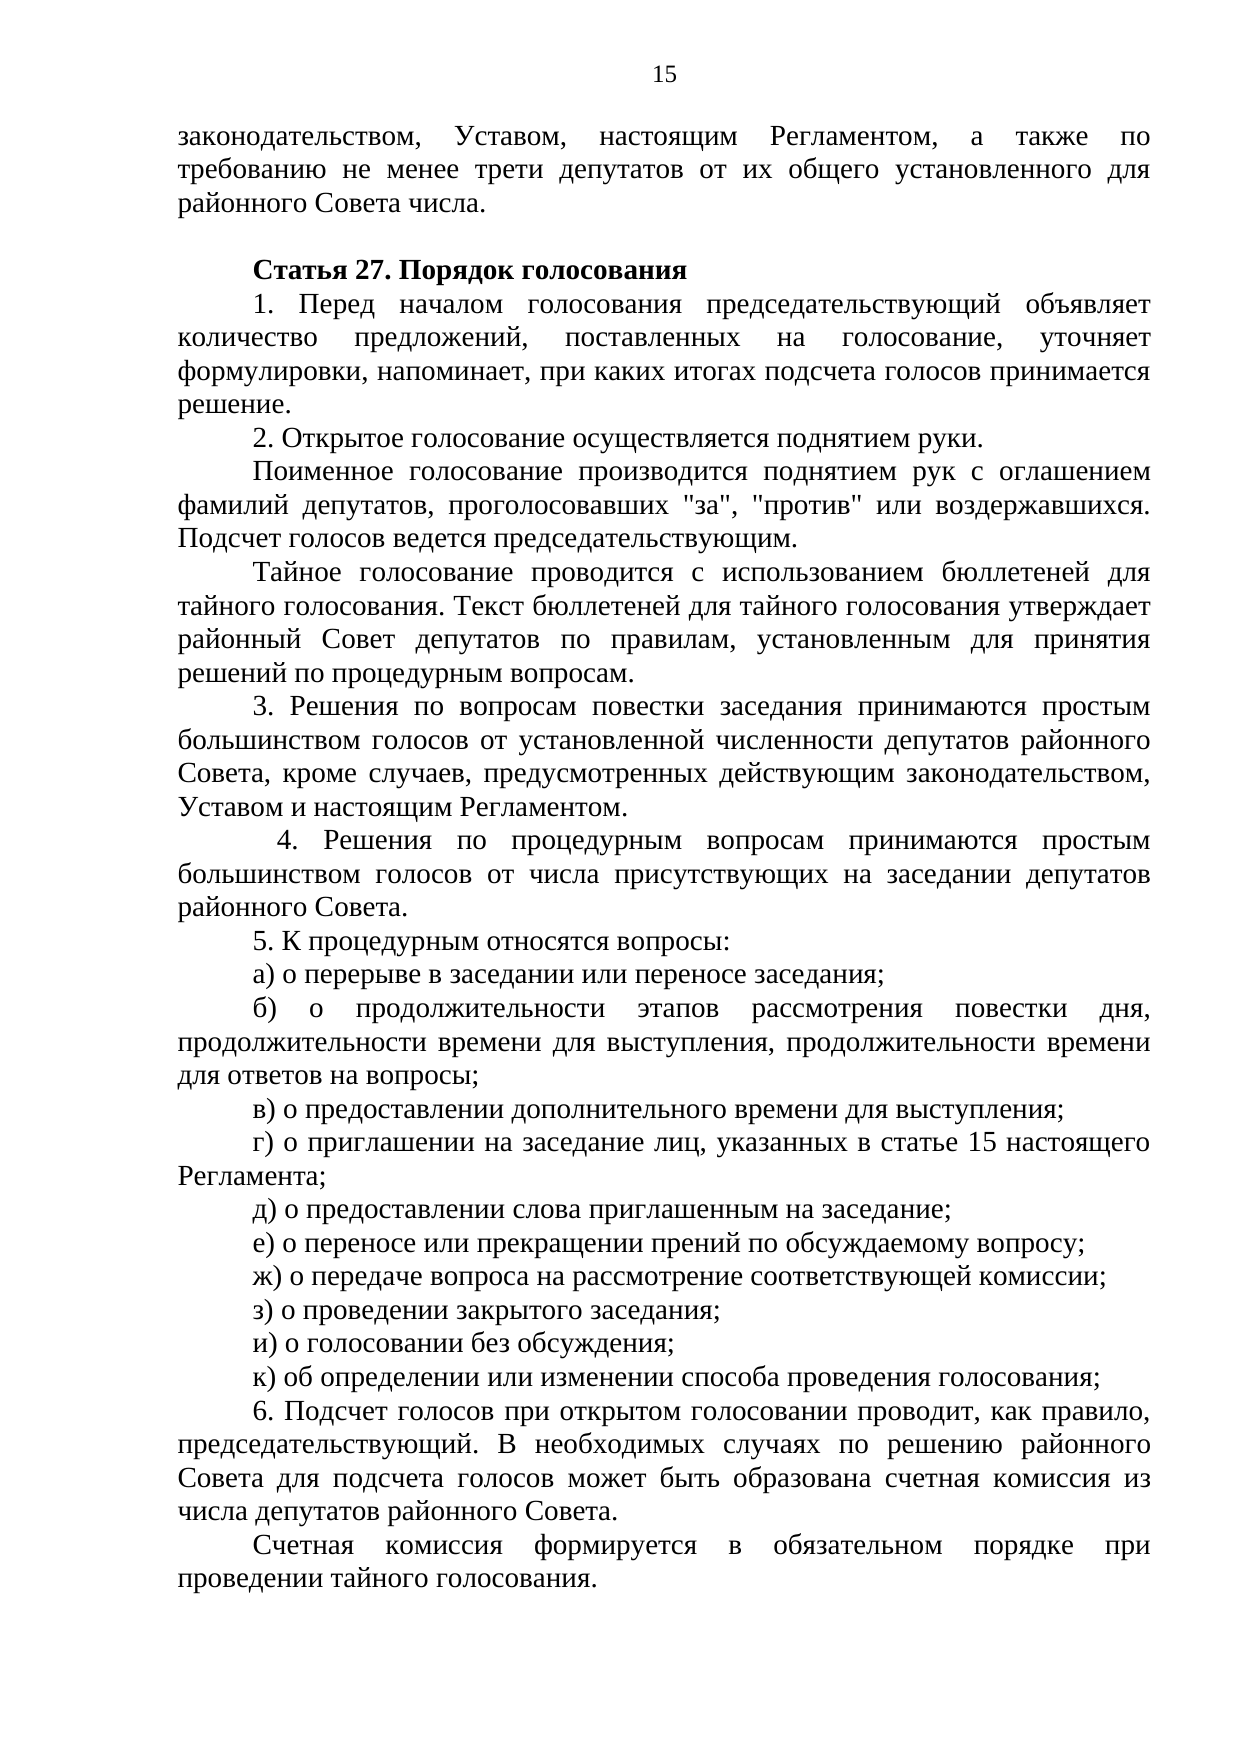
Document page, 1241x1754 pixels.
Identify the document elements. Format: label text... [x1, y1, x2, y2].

text Статья 27. Порядок голосования [177, 252, 1152, 286]
text з) о проведении закрытого заседания; [177, 1292, 1152, 1326]
text в) о предоставлении дополнительного времени для выступления; [177, 1091, 1152, 1124]
text 2. Открытое голосование осуществляется поднятием руки. [177, 420, 1152, 453]
text 3. Решения по вопросам повестки заседания принимаются простым большинством голосов от установленной численности депутатов районного Совета, кроме случаев, предусмотренных действующим законодательством, Уставом и настоящим Регламентом. [177, 688, 1152, 822]
text к) об определении или изменении способа проведения голосования; [177, 1359, 1152, 1393]
text д) о предоставлении слова приглашенным на заседание; [177, 1191, 1152, 1225]
text е) о переносе или прекращении прений по обсуждаемому вопросу; [177, 1225, 1152, 1258]
text ж) о передаче вопроса на рассмотрение соответствующей комиссии; [177, 1258, 1152, 1292]
text 4. Решения по процедурным вопросам принимаются простым большинством голосов от числа присутствующих на заседании депутатов районного Совета. [177, 822, 1152, 923]
text Поименное голосование производится поднятием рук с оглашением фамилий депутатов, проголосовавших "за", "против" или воздержавшихся. Подсчет голосов ведется председательствующим. [177, 453, 1152, 554]
text а) о перерыве в заседании или переносе заседания; [177, 957, 1152, 990]
text 5. К процедурным относятся вопросы: [177, 923, 1152, 957]
text 1. Перед началом голосования председательствующий объявляет количество предложений, поставленных на голосование, уточняет формулировки, напоминает, при каких итогах подсчета голосов принимается решение. [177, 286, 1152, 420]
text б) о продолжительности этапов рассмотрения повестки дня, продолжительности времени для выступления, продолжительности времени для ответов на вопросы; [177, 990, 1152, 1091]
text Счетная комиссия формируется в обязательном порядке при проведении тайного голосования. [177, 1527, 1152, 1594]
text и) о голосовании без обсуждения; [177, 1326, 1152, 1359]
text Тайное голосование проводится с использованием бюллетеней для тайного голосования. Текст бюллетеней для тайного голосования утверждает районный Совет депутатов по правилам, установленным для принятия решений по процедурным вопросам. [177, 554, 1152, 688]
text г) о приглашении на заседание лиц, указанных в статье 15 настоящего Регламента; [177, 1124, 1152, 1191]
text 6. Подсчет голосов при открытом голосовании проводит, как правило, председательствующий. В необходимых случаях по решению районного Совета для подсчета голосов может быть образована счетная комиссия из числа депутатов районного Совета. [177, 1393, 1152, 1527]
